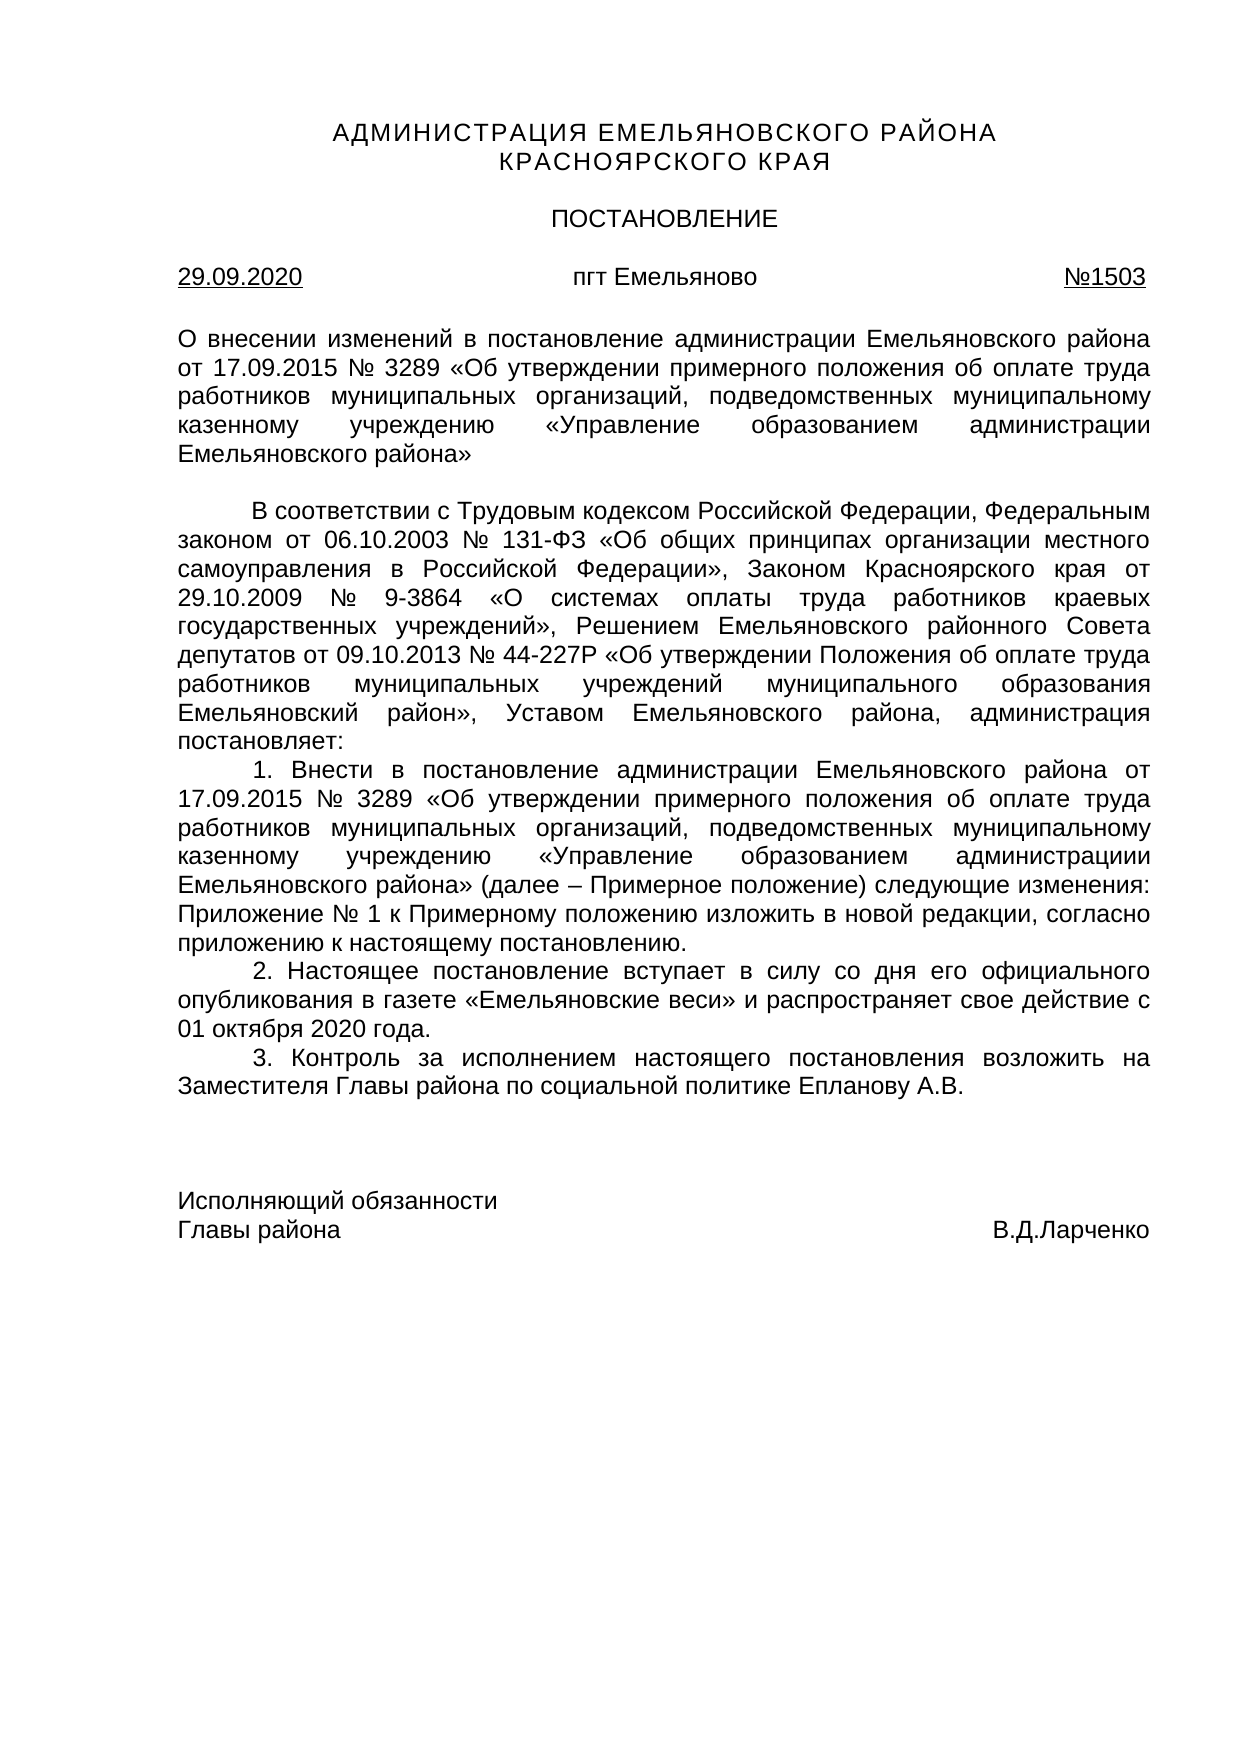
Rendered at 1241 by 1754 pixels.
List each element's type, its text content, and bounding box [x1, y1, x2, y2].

subtitle КРАСНОЯРСКОГО КРАЯ [177, 147, 1152, 176]
text 1. Внести в постановление администрации Емельяновского района от 17.09.2015 № 3289 «Об утверждении примерного положения об оплате труда работников муниципальных организаций, подведомственных муниципальному казенному учреждению «Управление образованием администрациии Емельяновского района» (далее – Примерное положение) следующие изменения: Приложение № 1 к Примерному положению изложить в новой редакции, согласно приложению к настоящему постановлению. [177, 755, 1152, 956]
title О внесении изменений в постановление администрации Емельяновского района от 17.09.2015 № 3289 «Об утверждении примерного положения об оплате труда работников муниципальных организаций, подведомственных муниципальному казенному учреждению «Управление образованием администрации Емельяновского района» [177, 324, 1152, 467]
text АДМИНИСТРАЦИЯ ЕМЕЛЬЯНОВСКОГО РАЙОНА [177, 118, 1152, 147]
text Исполняющий обязанности [177, 1186, 1152, 1215]
text 29.09.2020 пгт Емельяново №1503 [177, 262, 1152, 291]
text 2. Настоящее постановление вступает в силу со дня его официального опубликования в газете «Емельяновские веси» и распространяет свое действие с 01 октября 2020 года. [177, 956, 1152, 1042]
text ПОСТАНОВЛЕНИЕ [177, 204, 1152, 233]
text Главы района В.Д.Ларченко [177, 1215, 1152, 1244]
text В соответствии с Трудовым кодексом Российской Федерации, Федеральным законом от 06.10.2003 № 131-ФЗ «Об общих принципах организации местного самоуправления в Российской Федерации», Законом Красноярского края от 29.10.2009 № 9-3864 «О системах оплаты труда работников краевых государственных учреждений», Решением Емельяновского районного Совета депутатов от 09.10.2013 № 44-227Р «Об утверждении Положения об оплате труда работников муниципальных учреждений муниципального образования Емельяновский район», Уставом Емельяновского района, администрация постановляет: [177, 496, 1152, 755]
text 3. Контроль за исполнением настоящего постановления возложить на Заместителя Главы района по социальной политике Епланову А.В. [177, 1042, 1152, 1100]
